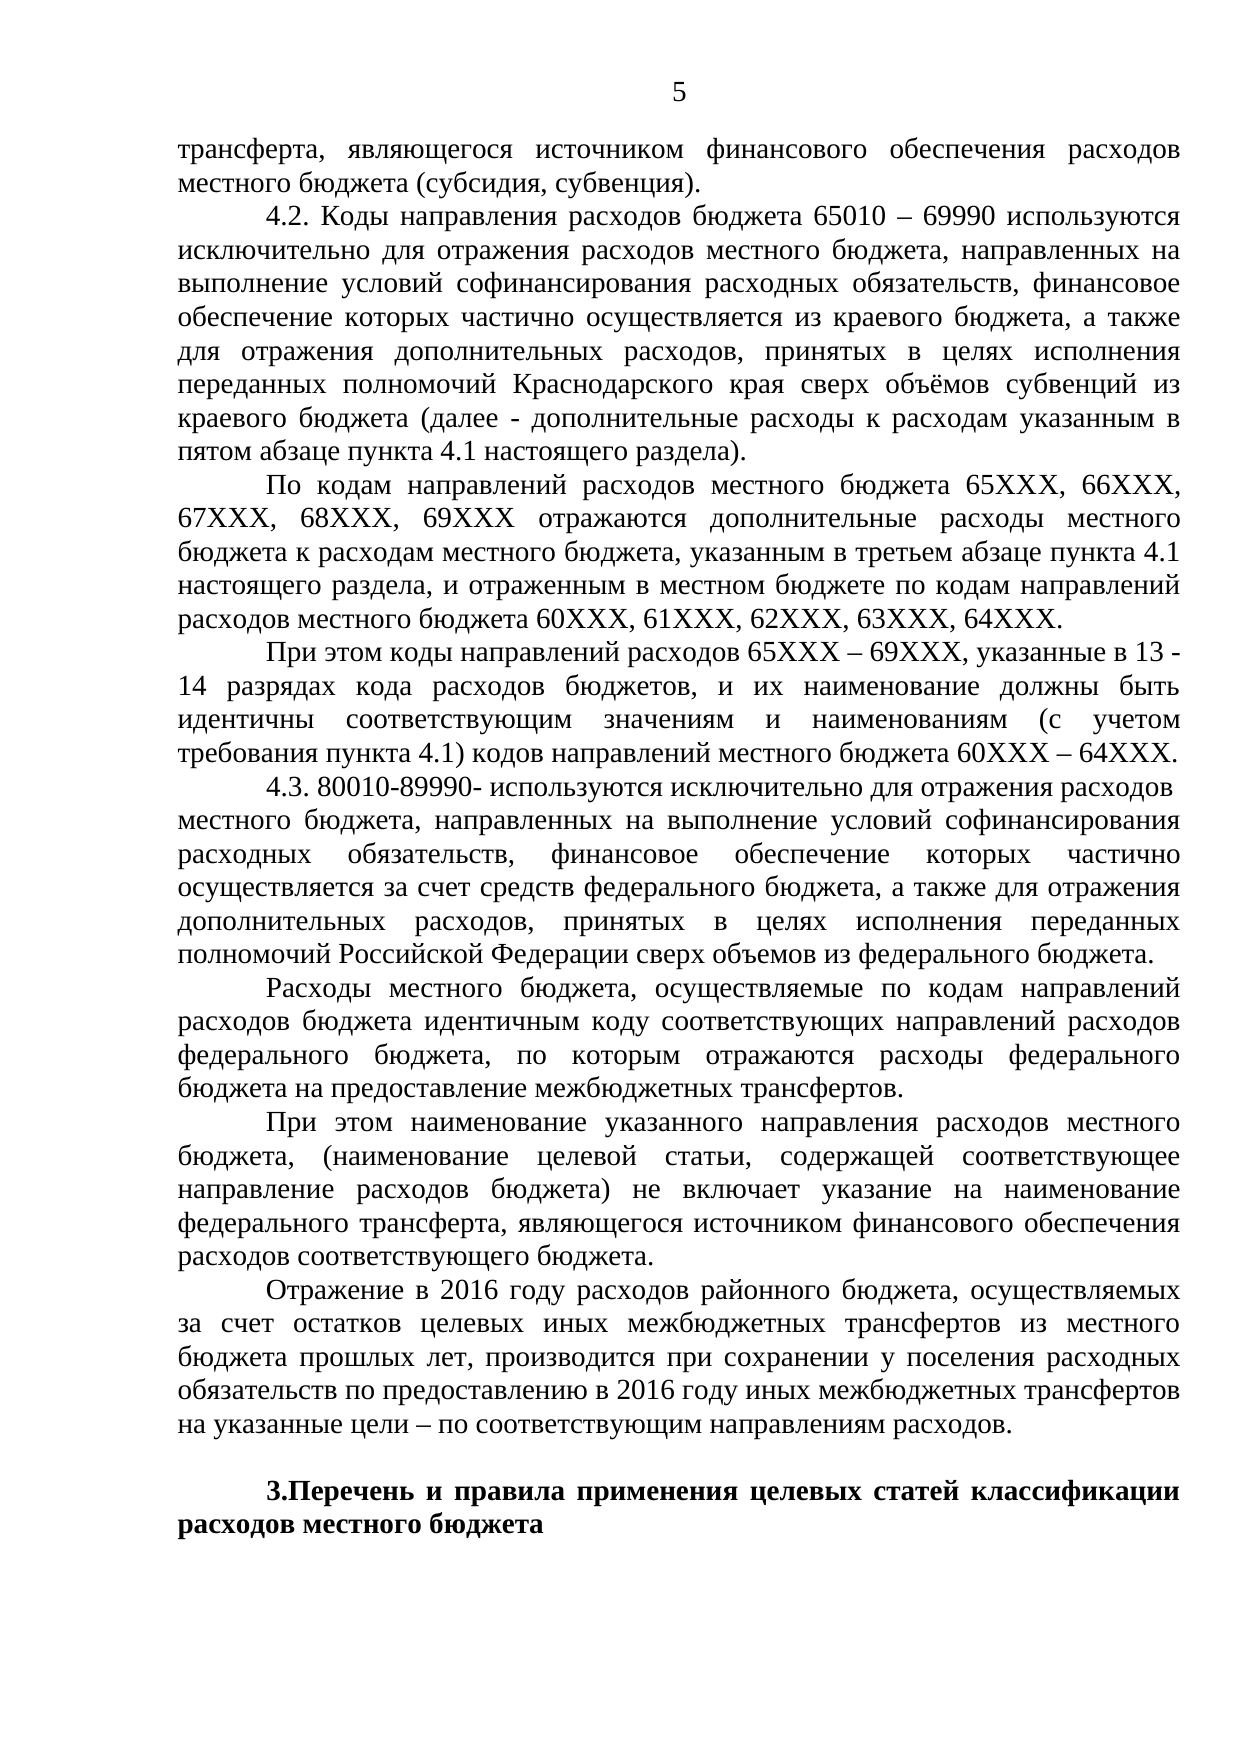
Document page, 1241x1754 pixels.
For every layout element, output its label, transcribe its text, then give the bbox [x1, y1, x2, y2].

text При этом коды направлений расходов 65ХХX – 69ХХX, указанные в 13 - 14 разрядах кода расходов бюджетов, и их наименование должны быть идентичны соответствующим значениям и наименованиям (с учетом требования пункта 4.1) кодов направлений местного бюджета 60ХХX – 64ХХX. [177, 634, 1181, 769]
text местного бюджета, направленных на выполнение условий софинансирования расходных обязательств, финансовое обеспечение которых частично осуществляется за счет средств федерального бюджета, а также для отражения дополнительных расходов, принятых в целях исполнения переданных полномочий Российской Федерации сверх объемов из федерального бюджета. [177, 802, 1181, 970]
list 4.3. 80010-89990- используются исключительно для отражения расходов [177, 769, 1181, 802]
text Расходы местного бюджета, осуществляемые по кодам направлений расходов бюджета идентичным коду соответствующих направлений расходов федерального бюджета, по которым отражаются расходы федерального бюджета на предоставление межбюджетных трансфертов. [177, 970, 1181, 1104]
text Отражение в 2016 году расходов районного бюджета, осуществляемых за счет остатков целевых иных межбюджетных трансфертов из местного бюджета прошлых лет, производится при сохранении у поселения расходных обязательств по предоставлению в 2016 году иных межбюджетных трансфертов на указанные цели – по соответствующим направлениям расходов. [177, 1272, 1181, 1439]
text По кодам направлений расходов местного бюджета 65ХХX, 66ХХX, 67ХХX, 68ХХX, 69ХХX отражаются дополнительные расходы местного бюджета к расходам местного бюджета, указанным в третьем абзаце пункта 4.1 настоящего раздела, и отраженным в местном бюджете по кодам направлений расходов местного бюджета 60ХХX, 61ХХX, 62ХХX, 63ХХX, 64ХХX. [177, 467, 1181, 634]
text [177, 131, 1181, 198]
text 3.Перечень и правила применения целевых статей классификации расходов местного бюджета [177, 1473, 1181, 1540]
text 4.2. Коды направления расходов бюджета 65010 – 69990 используются исключительно для отражения расходов местного бюджета, направленных на выполнение условий софинансирования расходных обязательств, финансовое обеспечение которых частично осуществляется из краевого бюджета, а также для отражения дополнительных расходов, принятых в целях исполнения переданных полномочий Краснодарского края сверх объёмов субвенций из краевого бюджета (далее - дополнительные расходы к расходам указанным в пятом абзаце пункта 4.1 настоящего раздела). [177, 198, 1181, 467]
text При этом наименование указанного направления расходов местного бюджета, (наименование целевой статьи, содержащей соответствующее направление расходов бюджета) не включает указание на наименование федерального трансферта, являющегося источником финансового обеспечения расходов соответствующего бюджета. [177, 1104, 1181, 1272]
